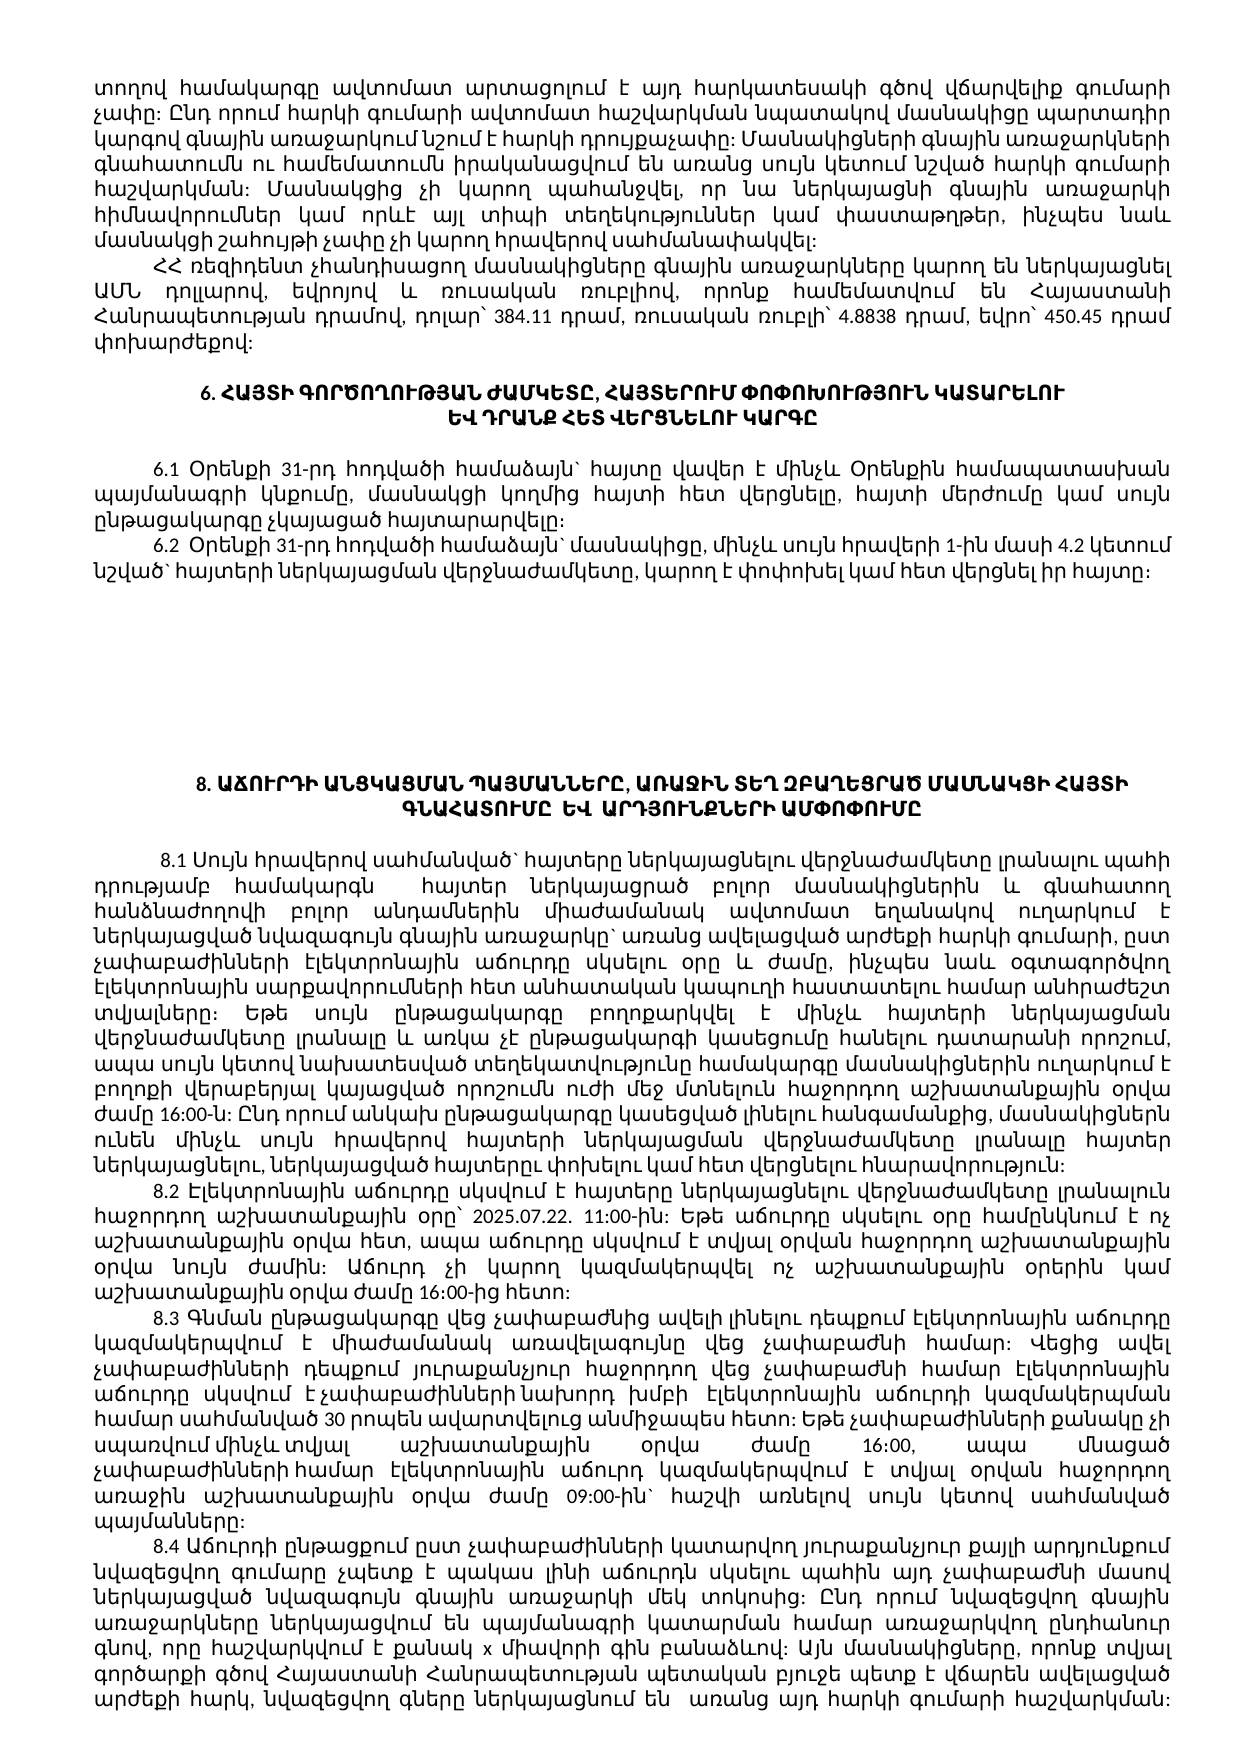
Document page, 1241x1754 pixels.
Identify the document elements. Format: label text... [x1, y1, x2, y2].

text 8.2 Էլեկտրոնային աճուրդը սկսվում է հայտերը ներկայացնելու վերջնաժամկետը լրանալուն հաջորդող աշխատանքային օրը՝ 2025.07.22. 11:00 -ին: Եթե աճուրդը սկսելու օրը համընկնում է ոչ աշխատանքային օրվա հետ, ապա աճուրդը սկսվում է տվյալ օրվան հաջորդող աշխատանքային օրվա նույն ժամին: Աճուրդ չի կարող կազմակերպվել ոչ աշխատանքային օրերին կամ աշխատանքային օրվա ժամը 16։00-ից հետո: [94, 1178, 1171, 1305]
text 8.3 Գնման ընթացակարգը վեց չափաբաժնից ավելի լինելու դեպքում էլեկտրոնային աճուրդը կազմակերպվում է միաժամանակ առավելագույնը վեց չափաբաժնի համար: Վեցից ավել չափաբաժինների դեպքում յուրաքանչյուր հաջորդող վեց չափաբաժնի համար էլեկտրոնային աճուրդը սկսվում է չափաբաժինների նախորդ խմբի էլեկտրոնային աճուրդի կազմակերպման համար սահմանված 30 րոպեն ավարտվելուց անմիջապես հետո: Եթե չափաբաժինների քանակը չի սպառվում մինչև տվյալ աշխատանքային օրվա ժամը 16։00, ապա մնացած չափաբաժինների համար էլեկտրոնային աճուրդ կազմակերպվում է տվյալ օրվան հաջորդող առաջին աշխատանքային օրվա ժամը 09:00-ին` հաշվի առնելով սույն կետով սահմանված պայմանները: [94, 1305, 1171, 1534]
text 6.1 Օրենքի 31-րդ հոդվածի համաձայն` հայտը վավեր է մինչև Օրենքին համապատասխան պայմանագրի կնքումը, մասնակցի կողմից հայտի հետ վերցնելը, հայտի մերժումը կամ սույն ընթացակարգը չկայացած հայտարարվելը։ [94, 456, 1171, 532]
text ԳՆԱՀԱՏՈՒՄԸ ԵՎ ԱՐԴՅՈՒՆՔՆԵՐԻ ԱՄՓՈՓՈՒՄԸ [94, 797, 1171, 822]
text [94, 1534, 1171, 1712]
text ԵՎ ԴՐԱՆՔ ՀԵՏ ՎԵՐՑՆԵԼՈՒ ԿԱՐԳԸ [94, 405, 1171, 431]
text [94, 75, 1171, 253]
text 8. ԱՃՈՒՐԴԻ ԱՆՑԿԱՑՄԱՆ ՊԱՅՄԱՆՆԵՐԸ, ԱՌԱՋԻՆ ՏԵՂ ԶԲԱՂԵՑՐԱԾ ՄԱՍՆԱԿՑԻ ՀԱՅՏԻ [94, 771, 1171, 797]
text ՀՀ ռեզիդենտ չհանդիսացող մասնակիցները գնային առաջարկները կարող են ներկայացնել ԱՄՆ դոլլարով, եվրոյով և ռուսական ռուբլիով, որոնք համեմատվում են Հայաստանի Հանրապետության դրամով, դոլար՝ 384.11 դրամ, ռուսական ռուբլի՝ 4.8838 դրամ, եվրո՝ 450.45 դրամ փոխարժեքով: [94, 253, 1171, 354]
text 6. ՀԱՅՏԻ ԳՈՐԾՈՂՈՒԹՅԱՆ ԺԱՄԿԵՏԸ, ՀԱՅՏԵՐՈՒՄ ՓՈՓՈԽՈՒԹՅՈՒՆ ԿԱՏԱՐԵԼՈՒ [94, 380, 1171, 405]
text 8.1 Սույն հրավերով սահմանված` հայտերը ներկայացնելու վերջնաժամկետը լրանալու պահի դրությամբ համակարգն հայտեր ներկայացրած բոլոր մասնակիցներին և գնահատող հանձնաժողովի բոլոր անդամներին միաժամանակ ավտոմատ եղանակով ուղարկում է ներկայացված նվազագույն գնային առաջարկը` առանց ավելացված արժեքի հարկի գումարի, ըստ չափաբաժինների էլեկտրոնային աճուրդը սկսելու օրը և ժամը, ինչպես նաև օգտագործվող էլեկտրոնային սարքավորումների հետ անհատական կապուղի հաստատելու համար անհրաժեշտ տվյալները։ Եթե սույն ընթացակարգը բողոքարկվել է մինչև հայտերի ներկայացման վերջնաժամկետը լրանալը և առկա չէ ընթացակարգի կասեցումը հանելու դատարանի որոշում, ապա սույն կետով նախատեսված տեղեկատվությունը համակարգը մասնակիցներին ուղարկում է բողոքի վերաբերյալ կայացված որոշումն ուժի մեջ մտնելուն հաջորդող աշխատանքային օրվա ժամը 16:00-ն: Ընդ որում անկախ ընթացակարգը կասեցված լինելու հանգամանքից, մասնակիցներն ունեն մինչև սույն հրավերով հայտերի ներկայացման վերջնաժամկետը լրանալը հայտեր ներկայացնելու, ներկայացված հայտերըւ փոխելու կամ հետ վերցնելու հնարավորություն: [94, 847, 1171, 1178]
text 6.2 Օրենքի 31-րդ հոդվածի համաձայն` մասնակիցը, մինչև սույն հրավերի 1-ին մասի 4.2 կետում նշված` հայտերի ներկայացման վերջնաժամկետը, կարող է փոփոխել կամ հետ վերցնել իր հայտը։ [94, 532, 1171, 583]
